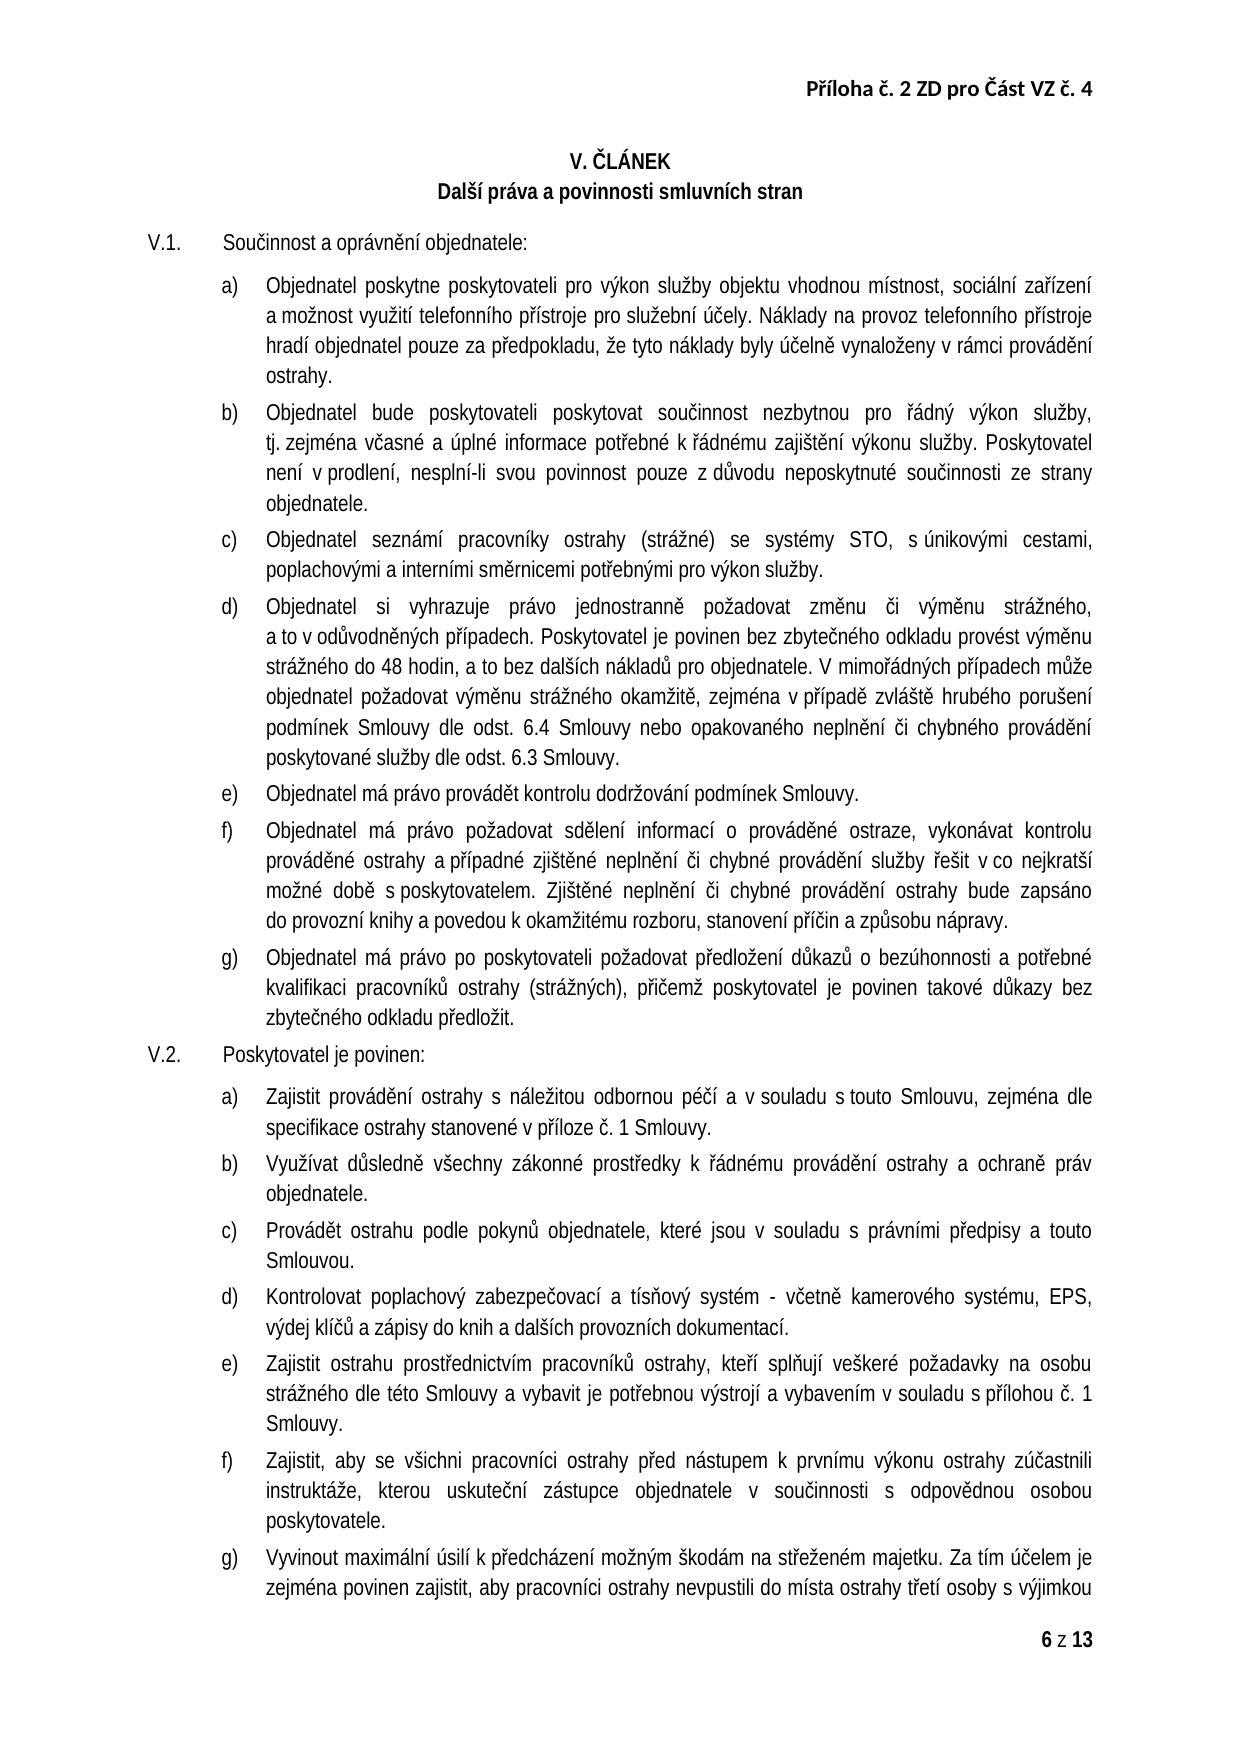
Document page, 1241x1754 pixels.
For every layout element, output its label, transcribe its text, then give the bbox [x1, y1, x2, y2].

list Kontrolovat poplachový zabezpečovací a tísňový systém - včetně kamerového systému, EPS, výdej klíčů a zápisy do knih a dalších provozních dokumentací. [221, 1283, 1093, 1340]
subtitle ČLÁNEK [148, 148, 1093, 174]
list Objednatel si vyhrazuje právo jednostranně požadovat změnu či výměnu strážného, a to v odůvodněných případech. Poskytovatel je povinen bez zbytečného odkladu provést výměnu strážného do 48 hodin, a to bez dalších nákladů pro objednatele. V mimořádných případech může objednatel požadovat výměnu strážného okamžitě, zejména v případě zvláště hrubého porušení podmínek Smlouvy dle odst. 6.4 Smlouvy nebo opakovaného neplnění či chybného provádění poskytované služby dle odst. 6.3 Smlouvy. [221, 593, 1093, 770]
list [221, 1544, 1093, 1600]
list Zajistit ostrahu prostřednictvím pracovníků ostrahy, kteří splňují veškeré požadavky na osobu strážného dle této Smlouvy a vybavit je potřebnou výstrojí a vybavením v souladu s přílohou č. 1 Smlouvy. [221, 1350, 1093, 1437]
list Využívat důsledně všechny zákonné prostředky k řádnému provádění ostrahy a ochraně práv objednatele. [221, 1150, 1093, 1207]
list Zajistit provádění ostrahy s náležitou odbornou péčí a v souladu s touto Smlouvu, zejména dle specifikace ostrahy stanovené v příloze č. 1 Smlouvy. [221, 1083, 1093, 1140]
list Objednatel má právo provádět kontrolu dodržování podmínek Smlouvy. [221, 780, 1093, 807]
list Zajistit, aby se všichni pracovníci ostrahy před nástupem k prvnímu výkonu ostrahy zúčastnili instruktáže, kterou uskuteční zástupce objednatele v součinnosti s odpovědnou osobou poskytovatele. [221, 1447, 1093, 1534]
list Objednatel seznámí pracovníky ostrahy (strážné) se systémy STO, s únikovými cestami, poplachovými a interními směrnicemi potřebnými pro výkon služby. [221, 526, 1093, 583]
list Objednatel poskytne poskytovateli pro výkon služby objektu vhodnou místnost, sociální zařízení a možnost využití telefonního přístroje pro služební účely. Náklady na provoz telefonního přístroje hradí objednatel pouze za předpokladu, že tyto náklady byly účelně vynaloženy v rámci provádění ostrahy. [221, 272, 1093, 389]
list Objednatel má právo požadovat sdělení informací o prováděné ostraze, vykonávat kontrolu prováděné ostrahy a případné zjištěné neplnění či chybné provádění služby řešit v co nejkratší možné době s poskytovatelem. Zjištěné neplnění či chybné provádění ostrahy bude zapsáno do provozní knihy a povedou k okamžitému rozboru, stanovení příčin a způsobu nápravy. [221, 817, 1093, 934]
list Poskytovatel je povinen: [148, 1041, 1093, 1067]
list Objednatel bude poskytovateli poskytovat součinnost nezbytnou pro řádný výkon služby, tj. zejména včasné a úplné informace potřebné k řádnému zajištění výkonu služby. Poskytovatel není v prodlení, nesplní-li svou povinnost pouze z důvodu neposkytnuté součinnosti ze strany objednatele. [221, 399, 1093, 516]
text Další práva a povinnosti smluvních stran [148, 178, 1093, 204]
list Součinnost a oprávnění objednatele: [148, 229, 1093, 256]
list Objednatel má právo po poskytovateli požadovat předložení důkazů o bezúhonnosti a potřebné kvalifikaci pracovníků ostrahy (strážných), přičemž poskytovatel je povinen takové důkazy bez zbytečného odkladu předložit. [221, 944, 1093, 1031]
list Provádět ostrahu podle pokynů objednatele, které jsou v souladu s právními předpisy a touto Smlouvou. [221, 1217, 1093, 1273]
